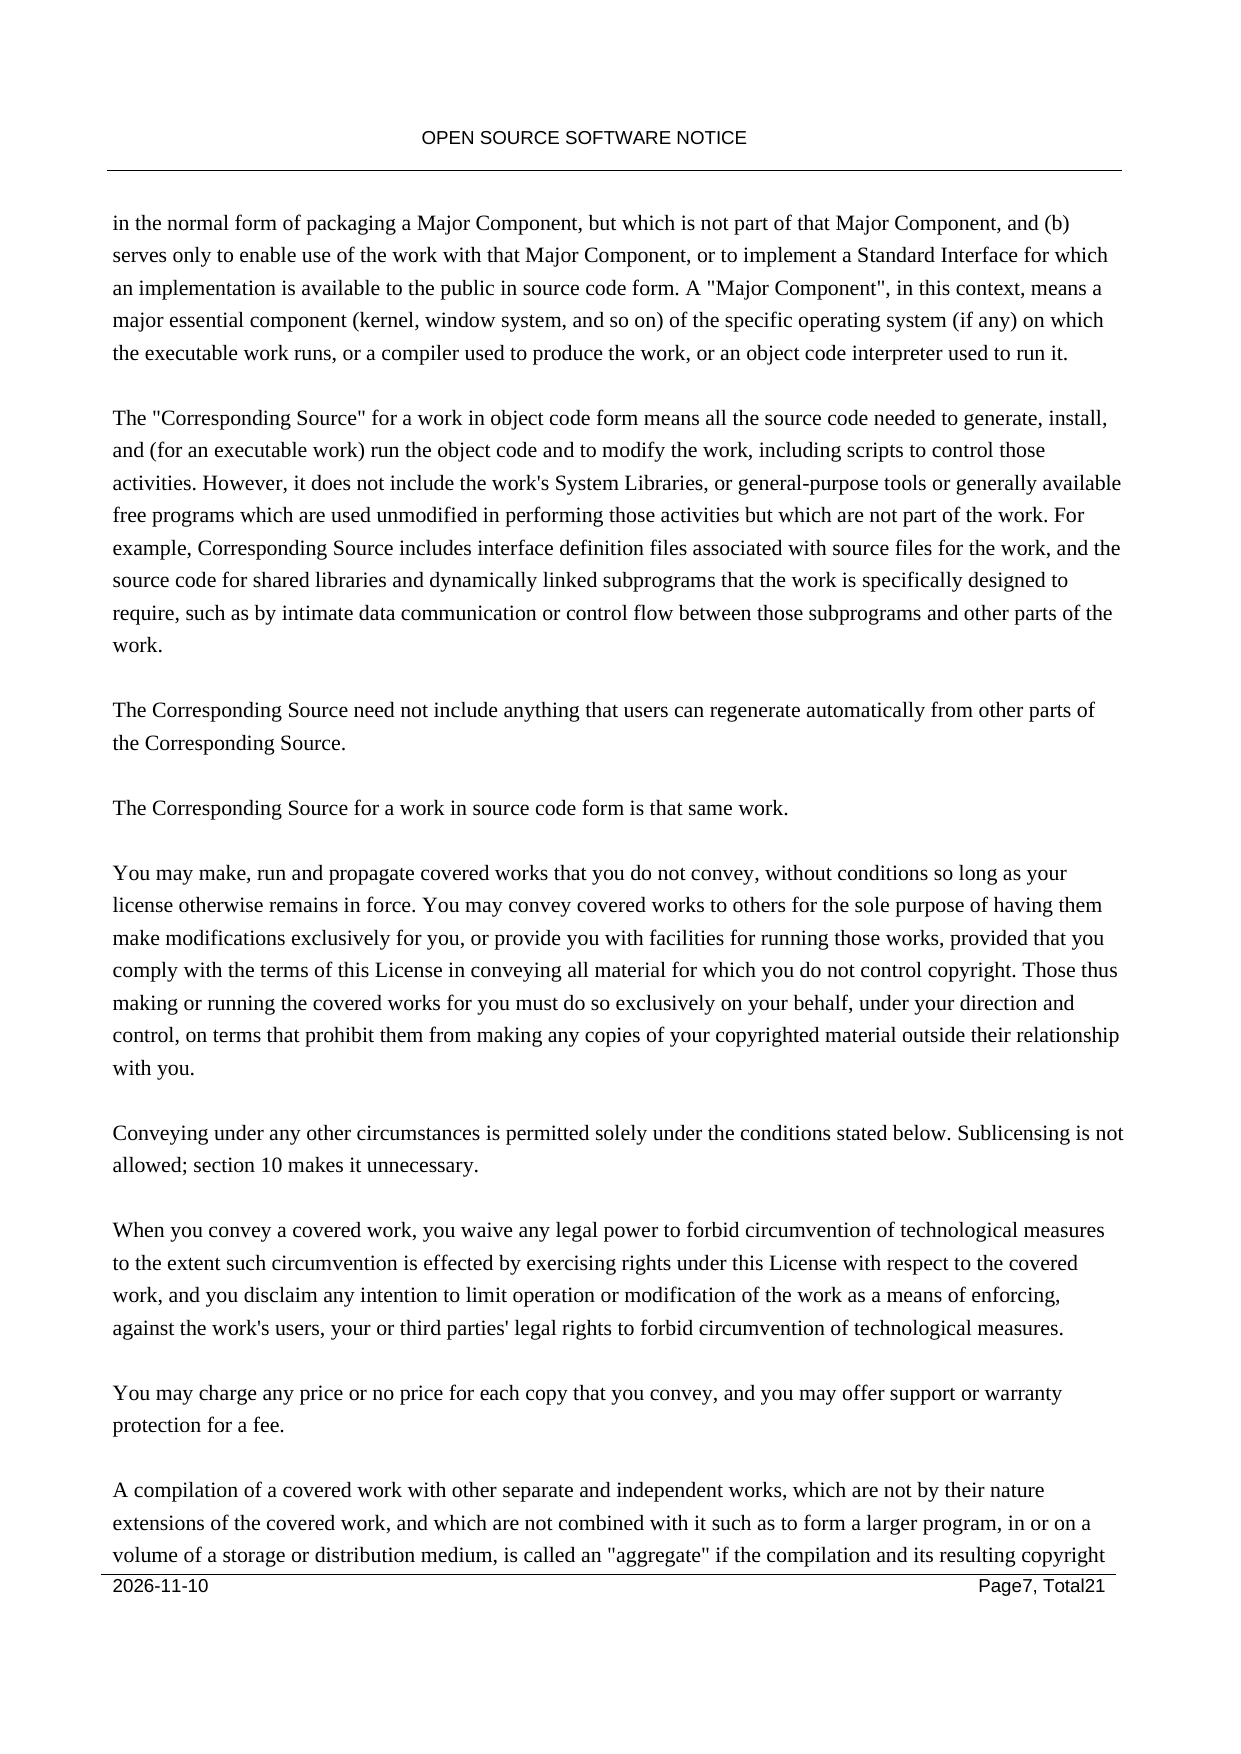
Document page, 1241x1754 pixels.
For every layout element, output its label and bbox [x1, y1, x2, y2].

text [112, 206, 1128, 1571]
